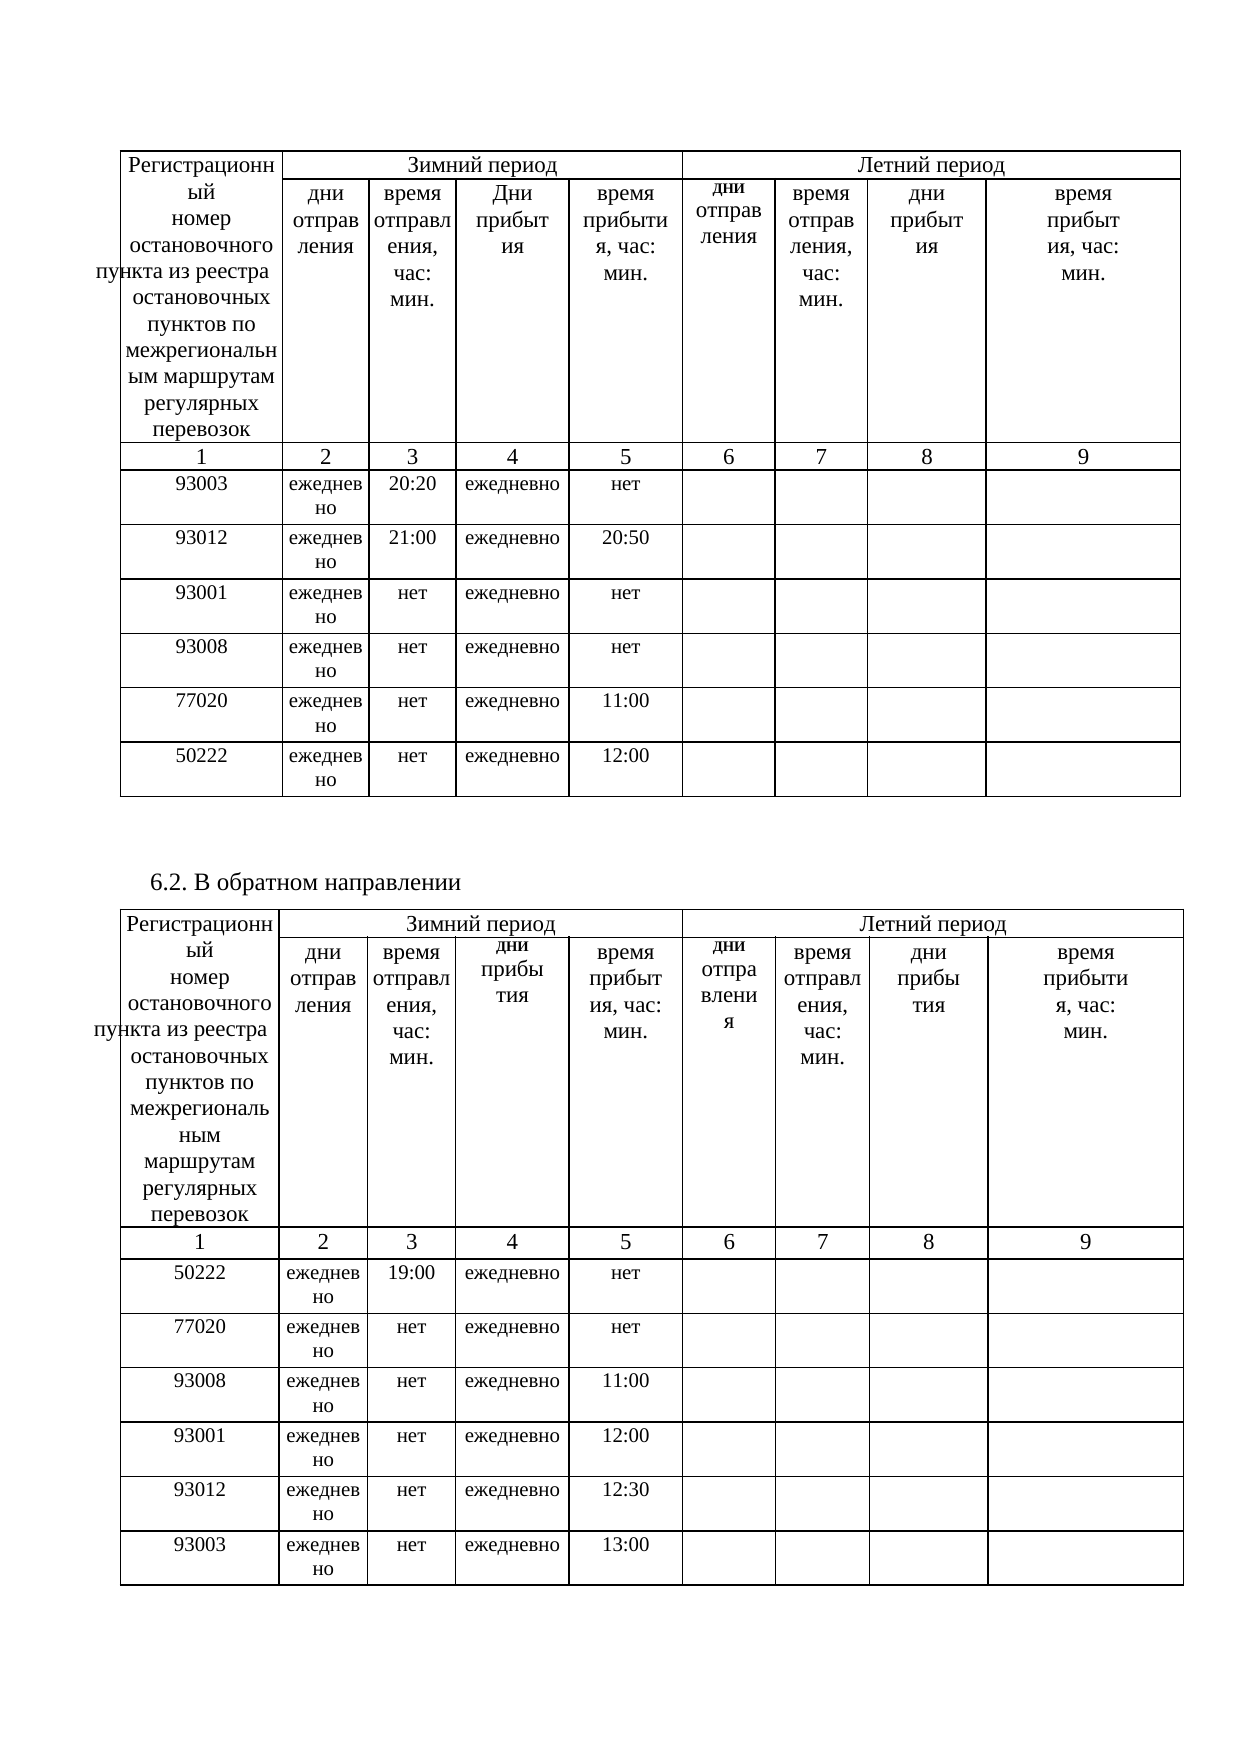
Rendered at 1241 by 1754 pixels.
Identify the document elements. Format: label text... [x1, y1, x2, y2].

table_cell [776, 525, 867, 578]
table_cell [987, 634, 1180, 687]
table_cell [776, 580, 867, 632]
table_cell ежедневно [456, 1368, 568, 1421]
table_cell нет [570, 580, 682, 632]
table_header Регистрационный номер остановочного пункта из реестра остановочных пунктов по межрегиональным маршрутам регулярных перевозок [121, 910, 278, 1226]
table_cell [776, 688, 867, 741]
table_cell [989, 1532, 1183, 1584]
table_cell дни прибы тия [870, 938, 987, 1226]
table_cell [683, 1532, 775, 1584]
table_cell 7 [776, 443, 867, 469]
table_cell [868, 634, 985, 687]
table_cell 50222 [121, 1260, 278, 1312]
table_cell 4 [456, 1228, 568, 1258]
table_cell [683, 580, 774, 632]
table_cell нет [370, 580, 455, 632]
table_cell [683, 634, 774, 687]
table_cell нет [370, 688, 455, 741]
table_cell 77020 [121, 1314, 278, 1367]
table_cell ДНИ отпра влени я [683, 938, 775, 1226]
table_cell ежедневно [280, 1532, 367, 1584]
table_cell ежедневно [280, 1477, 367, 1530]
table_cell время прибыт ия, час: мин. [987, 180, 1180, 441]
table_cell [868, 471, 985, 524]
table_cell 7 [776, 1228, 869, 1258]
table_cell 4 [457, 443, 568, 469]
table_cell нет [370, 634, 455, 687]
table_cell [776, 743, 867, 796]
table_cell [776, 1368, 869, 1421]
table_cell [776, 1423, 869, 1476]
table_cell [683, 1477, 775, 1530]
table_cell [989, 1423, 1183, 1476]
table_cell 2 [280, 1228, 367, 1258]
table_cell 12:30 [570, 1477, 682, 1530]
table_cell 1 [121, 443, 282, 469]
table_cell ежедневно [280, 1423, 367, 1476]
table_cell 5 [570, 1228, 682, 1258]
table_cell 93003 [121, 1532, 278, 1584]
table_cell ежедневно [456, 1260, 568, 1312]
table_cell ежедневно [457, 634, 568, 687]
table_cell 12:00 [570, 1423, 682, 1476]
table_cell нет [368, 1532, 455, 1584]
table_cell дни отправ ления [283, 180, 368, 441]
table_cell нет [570, 1260, 682, 1312]
text 6.2. В обратном направлении [150, 867, 1090, 896]
table_cell ежедневно [457, 688, 568, 741]
table_cell [989, 1260, 1183, 1312]
table_cell дни прибыт ия [868, 180, 985, 441]
table_cell 50222 [121, 743, 282, 796]
table_cell ежедневно [456, 1423, 568, 1476]
table_cell ежедневно [456, 1532, 568, 1584]
table_cell 93001 [121, 580, 282, 632]
table_cell ДНИ прибы тия [456, 938, 568, 1226]
table_cell [870, 1477, 987, 1530]
table_cell [683, 1314, 775, 1367]
table_cell 2 [283, 443, 368, 469]
table_cell ежедневно [283, 634, 368, 687]
table_cell 20:50 [570, 525, 682, 578]
table_cell нет [570, 1314, 682, 1367]
table_cell ДНИ отправ ления [683, 180, 774, 441]
table_cell время прибыти я, час: мин. [570, 180, 682, 441]
table_cell [989, 1368, 1183, 1421]
table_cell [683, 1260, 775, 1312]
table_cell ежедневно [457, 471, 568, 524]
table_cell [776, 1260, 869, 1312]
table_cell [868, 688, 985, 741]
table_cell 11:00 [570, 688, 682, 741]
table_cell [683, 1423, 775, 1476]
table_cell ежедневно [283, 743, 368, 796]
table_cell [870, 1368, 987, 1421]
table_cell Дни прибыт ия [457, 180, 568, 441]
table_cell нет [570, 471, 682, 524]
table_cell 9 [987, 443, 1180, 469]
table_cell ежедневно [457, 580, 568, 632]
table_cell [868, 580, 985, 632]
table_cell 6 [683, 443, 774, 469]
table_cell время отправл ения, час: мин. [368, 938, 455, 1226]
table_cell нет [370, 743, 455, 796]
table_cell [776, 1532, 869, 1584]
table_cell время прибыти я, час: мин. [989, 938, 1183, 1226]
table_cell 5 [570, 443, 682, 469]
table_cell [868, 743, 985, 796]
table_cell 1 [121, 1228, 278, 1258]
table_cell [776, 471, 867, 524]
table_cell нет [368, 1477, 455, 1530]
table_cell ежедневно [457, 743, 568, 796]
table_cell [987, 743, 1180, 796]
table_cell ежедневно [457, 525, 568, 578]
table_cell 93008 [121, 634, 282, 687]
table_cell ежедневно [456, 1477, 568, 1530]
table_cell ежедневно [280, 1314, 367, 1367]
table_cell 9 [989, 1228, 1183, 1258]
table_cell [683, 688, 774, 741]
table_cell [683, 1368, 775, 1421]
table_cell ежедневно [280, 1368, 367, 1421]
table_cell ежедневно [456, 1314, 568, 1367]
table_cell 12:00 [570, 743, 682, 796]
table_cell 93001 [121, 1423, 278, 1476]
table_cell 8 [868, 443, 985, 469]
table_cell время отправл ения, час: мин. [776, 938, 869, 1226]
table_cell [776, 1477, 869, 1530]
table_cell 93012 [121, 525, 282, 578]
table_cell время отправ ления, час: мин. [776, 180, 867, 441]
table_cell 93012 [121, 1477, 278, 1530]
table_cell время отправл ения, час: мин. [370, 180, 455, 441]
table_cell [683, 525, 774, 578]
table_cell 8 [870, 1228, 987, 1258]
table_cell время прибыт ия, час: мин. [570, 938, 682, 1226]
table_cell ежедневно [280, 1260, 367, 1312]
table_cell 13:00 [570, 1532, 682, 1584]
table_cell [870, 1314, 987, 1367]
table_cell [987, 580, 1180, 632]
table_cell [870, 1532, 987, 1584]
table_cell [776, 634, 867, 687]
table_cell [987, 688, 1180, 741]
table_cell 3 [370, 443, 455, 469]
table_cell [987, 525, 1180, 578]
table_cell [989, 1314, 1183, 1367]
table_cell нет [368, 1314, 455, 1367]
table_cell [683, 743, 774, 796]
table_cell [870, 1260, 987, 1312]
table_cell 20:20 [370, 471, 455, 524]
table_cell [776, 1314, 869, 1367]
table_cell [870, 1423, 987, 1476]
table_header Зимний период [280, 910, 682, 936]
table_cell 93008 [121, 1368, 278, 1421]
table_cell ежедневно [283, 471, 368, 524]
table_cell 6 [683, 1228, 775, 1258]
table_cell 3 [368, 1228, 455, 1258]
table_header Летний период [683, 152, 1180, 178]
table_cell дни отправ ления [280, 938, 367, 1226]
table_header Регистрационный номер остановочного пункта из реестра остановочных пунктов по межрегиональным маршрутам регулярных перевозок [121, 152, 282, 441]
table_cell [989, 1477, 1183, 1530]
table_cell 19:00 [368, 1260, 455, 1312]
table_cell 77020 [121, 688, 282, 741]
table_cell 11:00 [570, 1368, 682, 1421]
table_cell ежедневно [283, 688, 368, 741]
table_cell нет [368, 1368, 455, 1421]
table_cell [868, 525, 985, 578]
table_cell ежедневно [283, 525, 368, 578]
table_cell [987, 471, 1180, 524]
table_cell 93003 [121, 471, 282, 524]
table_cell [683, 471, 774, 524]
table_header Зимний период [283, 152, 682, 178]
table_header Летний период [683, 910, 1183, 936]
table_cell 21:00 [370, 525, 455, 578]
table_cell ежедневно [283, 580, 368, 632]
table_cell нет [570, 634, 682, 687]
table_cell нет [368, 1423, 455, 1476]
